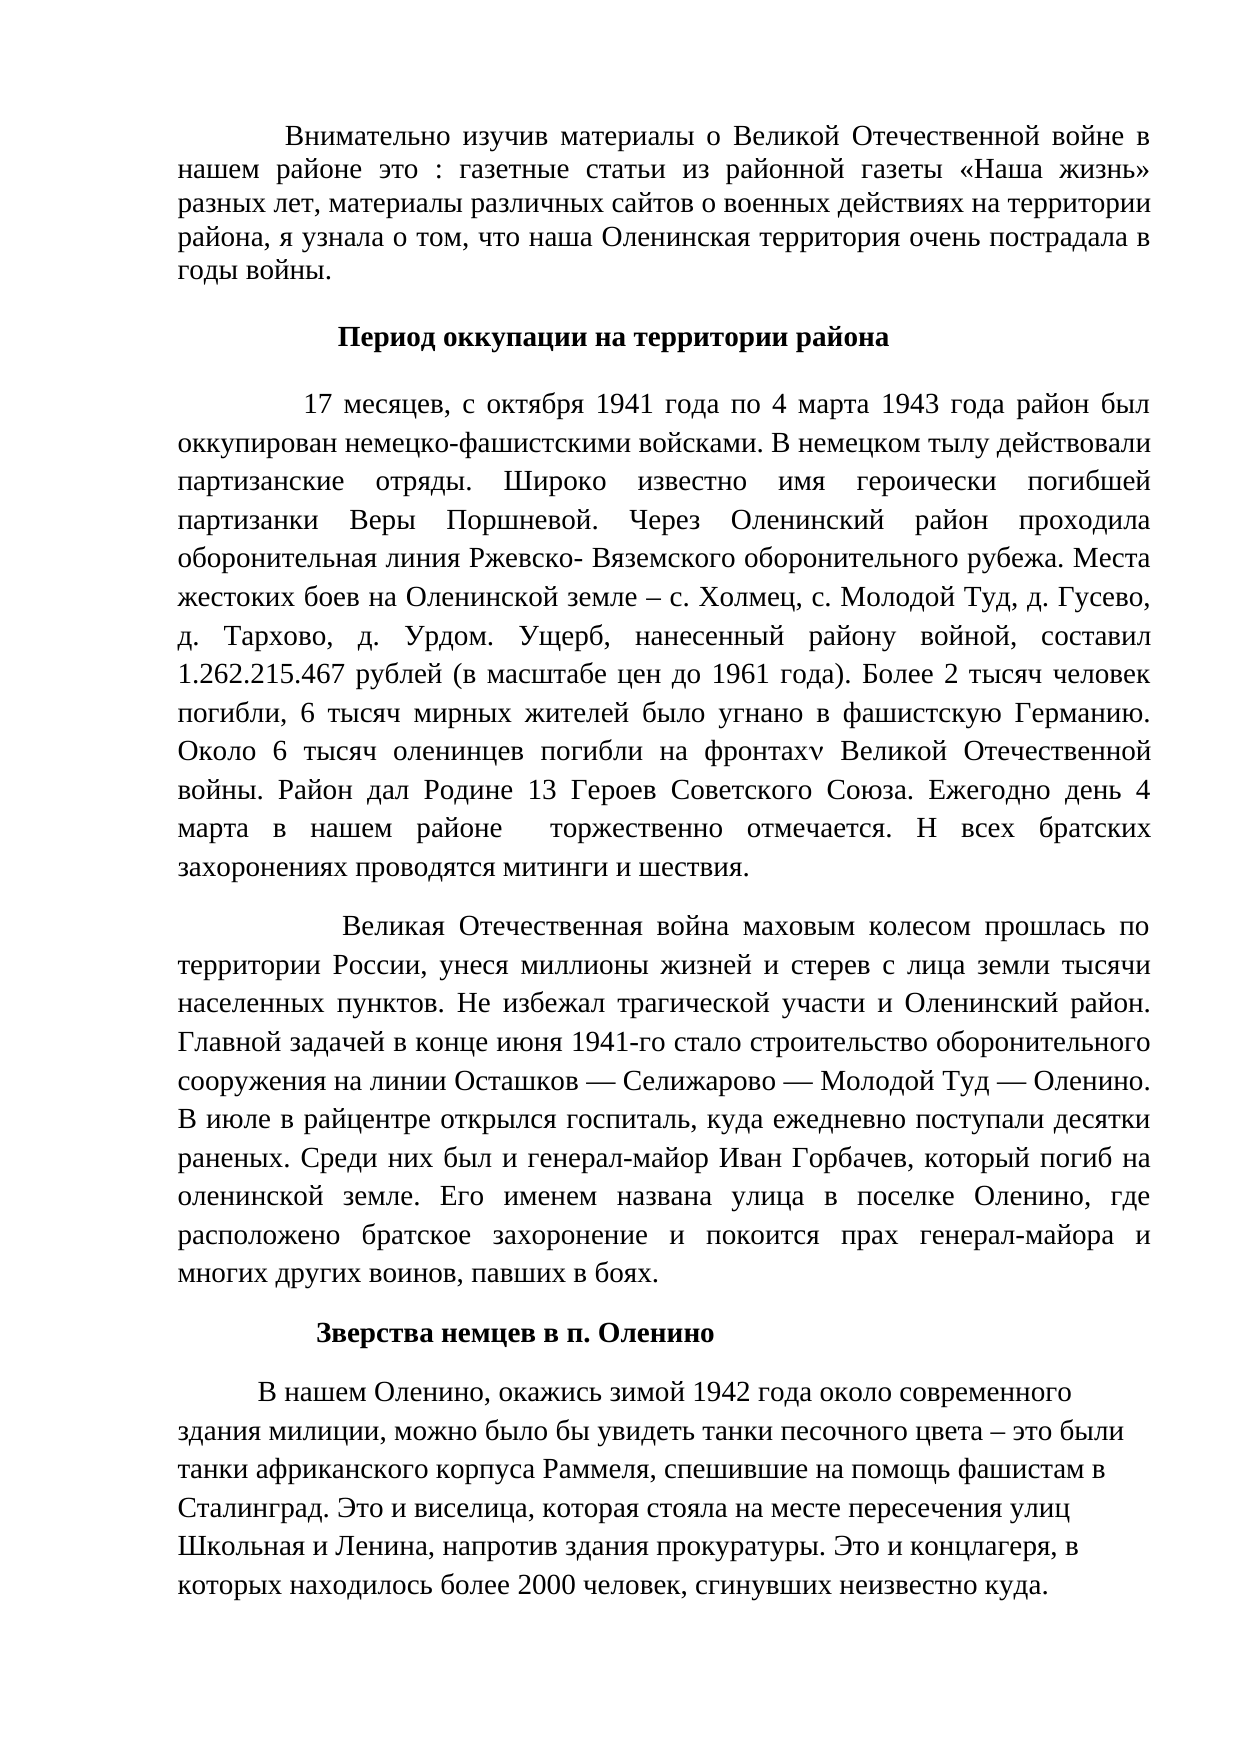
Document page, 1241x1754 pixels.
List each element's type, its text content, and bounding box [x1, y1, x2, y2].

text Зверства немцев в п. Оленино [177, 1315, 1152, 1348]
text Период оккупации на территории района [177, 319, 1152, 353]
text 17 месяцев, с октября 1941 года по 4 марта 1943 года район был оккупирован немецко-фашистскими войсками. В немецком тылу действовали партизанские отряды. Широко известно имя героически погибшей партизанки Веры Поршневой. Через Оленинский район проходила оборонительная линия Ржевско- Вяземского оборонительного рубежа. Места жестоких боев на Оленинской земле – с. Холмец, с. Молодой Туд, д. Гусево, д. Тархово, д. Урдом. Ущерб, нанесенный району войной, составил 1.262.215.467 рублей (в масштабе цен до 1961 года). Более 2 тысяч человек погибли, 6 тысяч мирных жителей было угнано в фашистскую Германию. Около 6 тысяч оленинцев погибли на фронтах Великой Отечественной войны. Район дал Родине 13 Героев Советского Союза. Ежегодно день 4 марта в нашем районе торжественно отмечается. Н всех братских захоронениях проводятся митинги и шествия. [177, 386, 1152, 883]
text Великая Отечественная война маховым колесом прошлась по территории России, унеся миллионы жизней и стерев с лица земли тысячи населенных пунктов. Не избежал трагической участи и Оленинский район. Главной задачей в конце июня 1941-го стало строительство оборонительного сооружения на линии Осташков — Селижарово — Молодой Туд — Оленино. В июле в райцентре открылся госпиталь, куда ежедневно поступали десятки раненых. Среди них был и генерал-майор Иван Горбачев, который погиб на оленинской земле. Его именем названа улица в поселке Оленино, где расположено братское захоронение и покоится прах генерал-майора и многих других воинов, павших в боях. [177, 908, 1152, 1289]
text Внимательно изучив материалы о Великой Отечественной войне в нашем районе это : газетные статьи из районной газеты «Наша жизнь» разных лет, материалы различных сайтов о военных действиях на территории района, я узнала о том, что наша Оленинская территория очень пострадала в годы войны. [177, 118, 1152, 286]
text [177, 1374, 1152, 1600]
